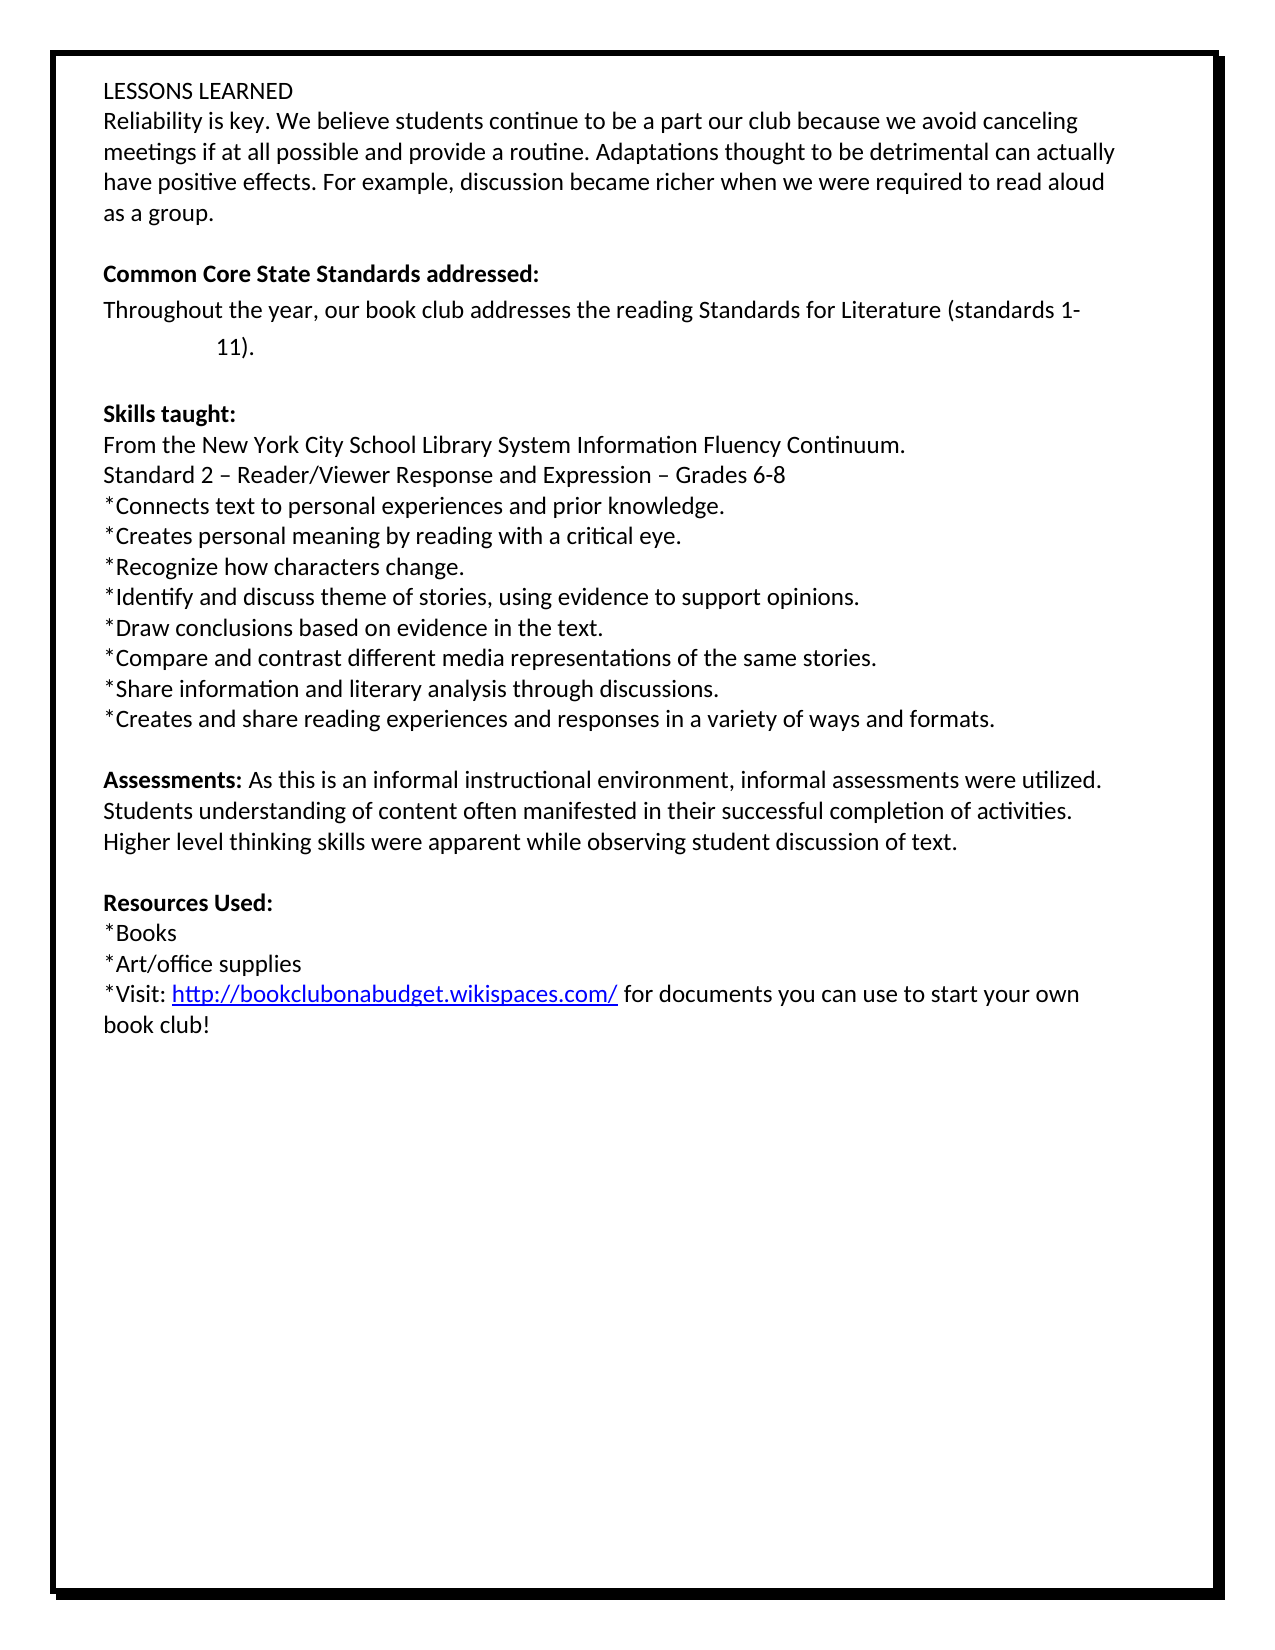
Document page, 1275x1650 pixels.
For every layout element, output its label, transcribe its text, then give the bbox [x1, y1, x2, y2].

text *Books [103, 917, 1119, 948]
text LESSONS LEARNED [103, 75, 1119, 106]
text *Creates and share reading experiences and responses in a variety of ways and formats. [103, 703, 1119, 734]
text Skills taught: [103, 398, 1119, 429]
text Assessments: As this is an informal instructional environment, informal assessments were utilized. Students understanding of content often manifested in their successful completion of activities. Higher level thinking skills were apparent while observing student discussion of text. [103, 764, 1119, 856]
text *Art/office supplies [103, 948, 1119, 978]
text *Connects text to personal experiences and prior knowledge. [103, 490, 1119, 520]
text *Visit: http://bookclubonabudget.wikispaces.com/ for documents you can use to start your own book club! [103, 978, 1119, 1039]
text *Recognize how characters change. [103, 551, 1119, 581]
text Throughout the year, our book club addresses the reading Standards for Literature (standards 1-11). [103, 295, 1119, 362]
text *Draw conclusions based on evidence in the text. [103, 612, 1119, 642]
text Reliability is key. We believe students continue to be a part our club because we avoid canceling meetings if at all possible and provide a routine. Adaptations thought to be detrimental can actually have positive effects. For example, discussion became richer when we were required to read aloud as a group. [103, 106, 1119, 228]
text *Creates personal meaning by reading with a critical eye. [103, 520, 1119, 551]
text Standard 2 – Reader/Viewer Response and Expression – Grades 6-8 [103, 459, 1119, 490]
text *Compare and contrast different media representations of the same stories. [103, 642, 1119, 673]
text *Identify and discuss theme of stories, using evidence to support opinions. [103, 581, 1119, 612]
text *Share information and literary analysis through discussions. [103, 673, 1119, 703]
text Common Core State Standards addressed: [103, 258, 1119, 289]
text From the New York City School Library System Information Fluency Continuum. [103, 429, 1119, 459]
text Resources Used: [103, 887, 1119, 917]
